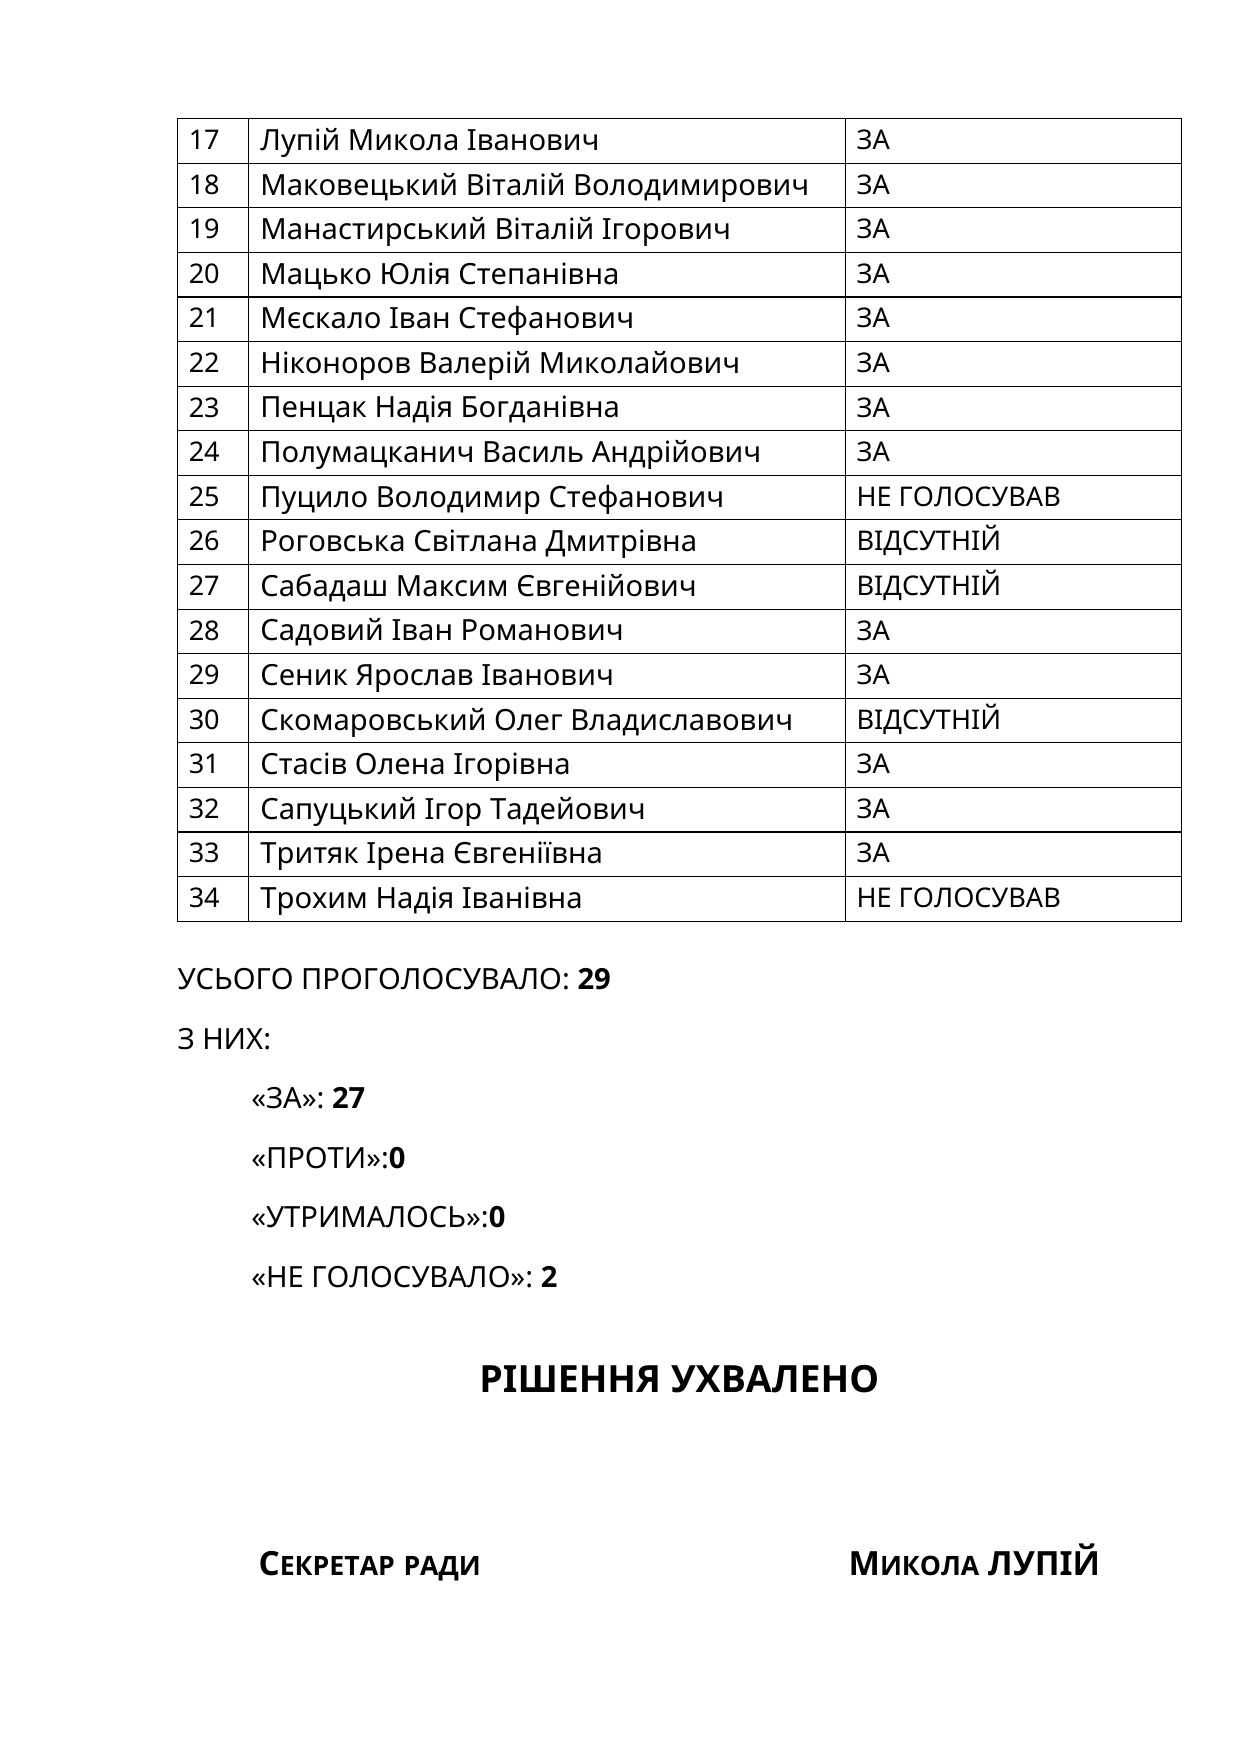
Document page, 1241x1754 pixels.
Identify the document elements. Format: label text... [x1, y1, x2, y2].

table_cell ЗА [846, 119, 1181, 163]
table_cell Скомаровський Олег Владиславович [249, 699, 845, 742]
table_cell Манастирський Віталій Ігорович [249, 208, 845, 252]
table_cell 30 [178, 699, 248, 742]
table_cell Трохим Надія Іванівна [249, 877, 845, 921]
table_cell Тритяк Ірена Євгеніївна [249, 833, 845, 876]
table_cell 33 [178, 833, 248, 876]
table_cell 22 [178, 342, 248, 386]
table_cell 21 [178, 298, 248, 341]
table_cell ВІДСУТНІЙ [846, 520, 1181, 564]
table_cell 32 [178, 788, 248, 831]
table_cell ЗА [846, 298, 1181, 341]
table_cell 27 [178, 565, 248, 608]
table_cell 26 [178, 520, 248, 564]
table_cell 29 [178, 654, 248, 698]
table_cell Полумацканич Василь Андрійович [249, 431, 845, 475]
table_cell ЗА [846, 208, 1181, 252]
table_cell ЗА [846, 743, 1181, 787]
table_cell ЗА [846, 253, 1181, 296]
table_cell 31 [178, 743, 248, 787]
text З НИХ: [177, 1018, 1181, 1058]
table_cell ЗА [846, 833, 1181, 876]
table_cell ЗА [846, 164, 1181, 207]
table_cell Пенцак Надія Богданівна [249, 387, 845, 430]
text Усього проголосувало: 29 [177, 958, 1181, 998]
table_cell Лупій Микола Іванович [249, 119, 845, 163]
table_cell Сеник Ярослав Іванович [249, 654, 845, 698]
table_cell 19 [178, 208, 248, 252]
table_cell 28 [178, 610, 248, 653]
text РІШЕННЯ УХВАЛЕНО [177, 1352, 1181, 1403]
table_cell ВІДСУТНІЙ [846, 565, 1181, 608]
table_cell Стасів Олена Ігорівна [249, 743, 845, 787]
table_cell 18 [178, 164, 248, 207]
table_cell Ніконоров Валерій Миколайович [249, 342, 845, 386]
table_cell НЕ ГОЛОСУВАВ [846, 476, 1181, 519]
table_cell ЗА [846, 610, 1181, 653]
table_cell Маковецький Віталій Володимирович [249, 164, 845, 207]
table_cell Сапуцький Ігор Тадейович [249, 788, 845, 831]
table_cell 20 [178, 253, 248, 296]
table_cell 23 [178, 387, 248, 430]
table_cell НЕ ГОЛОСУВАВ [846, 877, 1181, 921]
table_cell ВІДСУТНІЙ [846, 699, 1181, 742]
text «НЕ ГОЛОСУВАЛО»: 2 [177, 1256, 1181, 1296]
table_cell Сабадаш Максим Євгенійович [249, 565, 845, 608]
table_cell Мєскало Іван Стефанович [249, 298, 845, 341]
table_cell Садовий Іван Романович [249, 610, 845, 653]
table_cell 25 [178, 476, 248, 519]
table_cell ЗА [846, 654, 1181, 698]
table_cell Пуцило Володимир Стефанович [249, 476, 845, 519]
text «ЗА»: 27 [177, 1077, 1181, 1117]
table_cell 34 [178, 877, 248, 921]
table_cell 24 [178, 431, 248, 475]
table_cell Мацько Юлія Степанівна [249, 253, 845, 296]
table_cell Роговська Світлана Дмитрівна [249, 520, 845, 564]
text «УТРИМАЛОСЬ»:0 [177, 1196, 1181, 1236]
text Секретар ради Микола ЛУПІЙ [177, 1539, 1181, 1585]
table_cell ЗА [846, 342, 1181, 386]
table_cell ЗА [846, 387, 1181, 430]
text «ПРОТИ»:0 [177, 1137, 1181, 1177]
table_cell ЗА [846, 431, 1181, 475]
table_cell 17 [178, 119, 248, 163]
table_cell ЗА [846, 788, 1181, 831]
